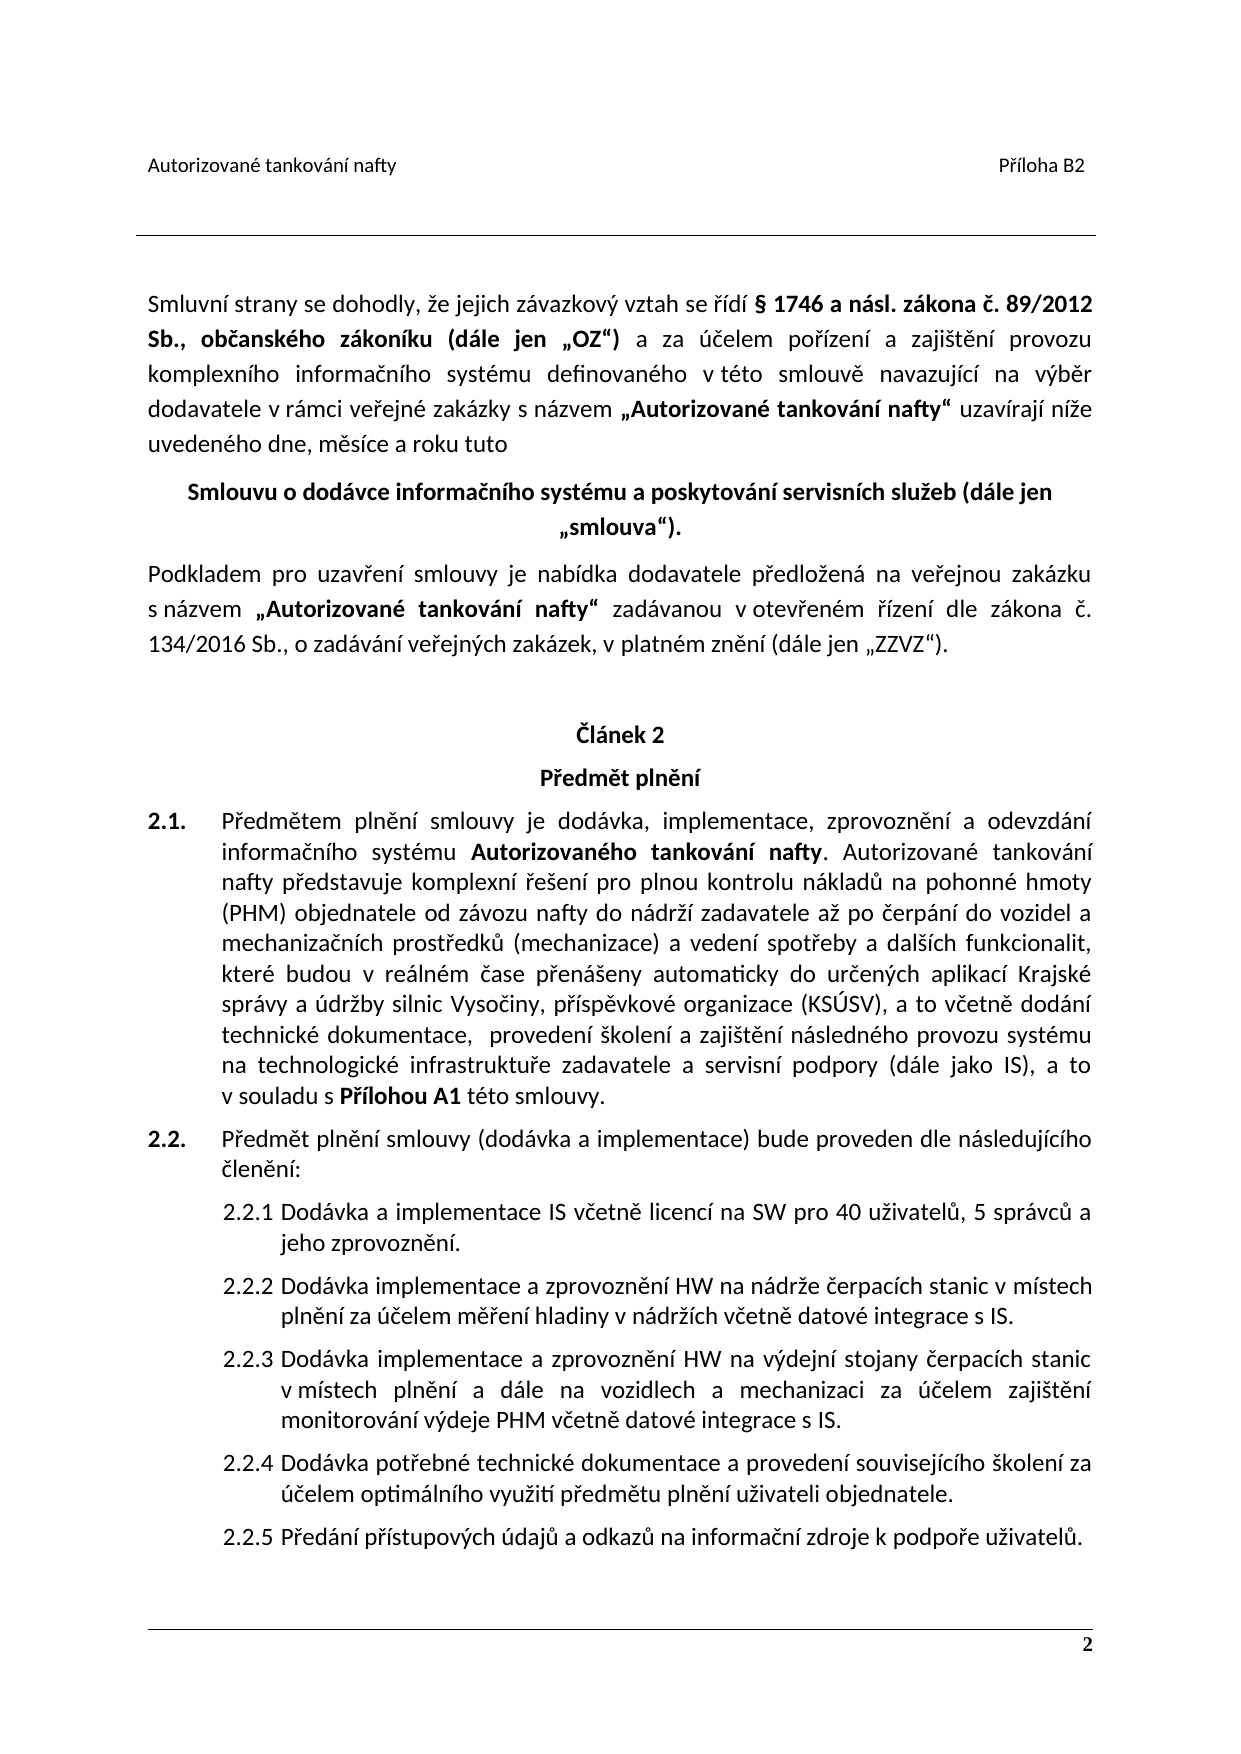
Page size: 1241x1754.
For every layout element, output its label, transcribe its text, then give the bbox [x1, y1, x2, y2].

list Dodávka potřebné technické dokumentace a provedení souvisejícího školení za účelem optimálního využití předmětu plnění uživateli objednatele. [223, 1448, 1093, 1509]
text Smluvní strany se dohodly, že jejich závazkový vztah se řídí § 1746 a násl. zákona č. 89/2012 Sb., občanského zákoníku (dále jen „OZ“) a za účelem pořízení a zajištění provozu komplexního informačního systému definovaného v této smlouvě navazující na výběr dodavatele v rámci veřejné zakázky s názvem „Autorizované tankování nafty“ uzavírají níže uvedeného dne, měsíce a roku tuto [148, 289, 1093, 459]
list Dodávka a implementace IS včetně licencí na SW pro 40 uživatelů, 5 správců a jeho zprovoznění. [223, 1196, 1093, 1257]
list Dodávka implementace a zprovoznění HW na nádrže čerpacích stanic v místech plnění za účelem měření hladiny v nádržích včetně datové integrace s IS. [223, 1270, 1093, 1331]
text Podkladem pro uzavření smlouvy je nabídka dodavatele předložená na veřejnou zakázku s názvem „Autorizované tankování nafty“ zadávanou v otevřeném řízení dle zákona č. 134/2016 Sb., o zadávání veřejných zakázek, v platném znění (dále jen „ZZVZ“). [148, 559, 1093, 659]
list Předání přístupových údajů a odkazů na informační zdroje k podpoře uživatelů. [223, 1521, 1093, 1552]
list Předmětem plnění smlouvy je dodávka, implementace, zprovoznění a odevzdání informačního systému Autorizovaného tankování nafty. Autorizované tankování nafty představuje komplexní řešení pro plnou kontrolu nákladů na pohonné hmoty (PHM) objednatele od závozu nafty do nádrží zadavatele až po čerpání do vozidel a mechanizačních prostředků (mechanizace) a vedení spotřeby a dalších funkcionalit, které budou v reálném čase přenášeny automaticky do určených aplikací Krajské správy a údržby silnic Vysočiny, příspěvkové organizace (KSÚSV), a to včetně dodání technické dokumentace, provedení školení a zajištění následného provozu systému na technologické infrastruktuře zadavatele a servisní podpory (dále jako IS), a to v souladu s Přílohou A1 této smlouvy. [148, 805, 1093, 1110]
text Smlouvu o dodávce informačního systému a poskytování servisních služeb (dále jen „smlouva“). [148, 476, 1093, 542]
list Předmět plnění smlouvy (dodávka a implementace) bude proveden dle následujícího členění: [148, 1123, 1093, 1184]
list Dodávka implementace a zprovoznění HW na výdejní stojany čerpacích stanic v místech plnění a dále na vozidlech a mechanizaci za účelem zajištění monitorování výdeje PHM včetně datové integrace s IS. [223, 1343, 1093, 1435]
text Předmět plnění [148, 762, 1093, 793]
text Článek 2 [148, 719, 1093, 750]
